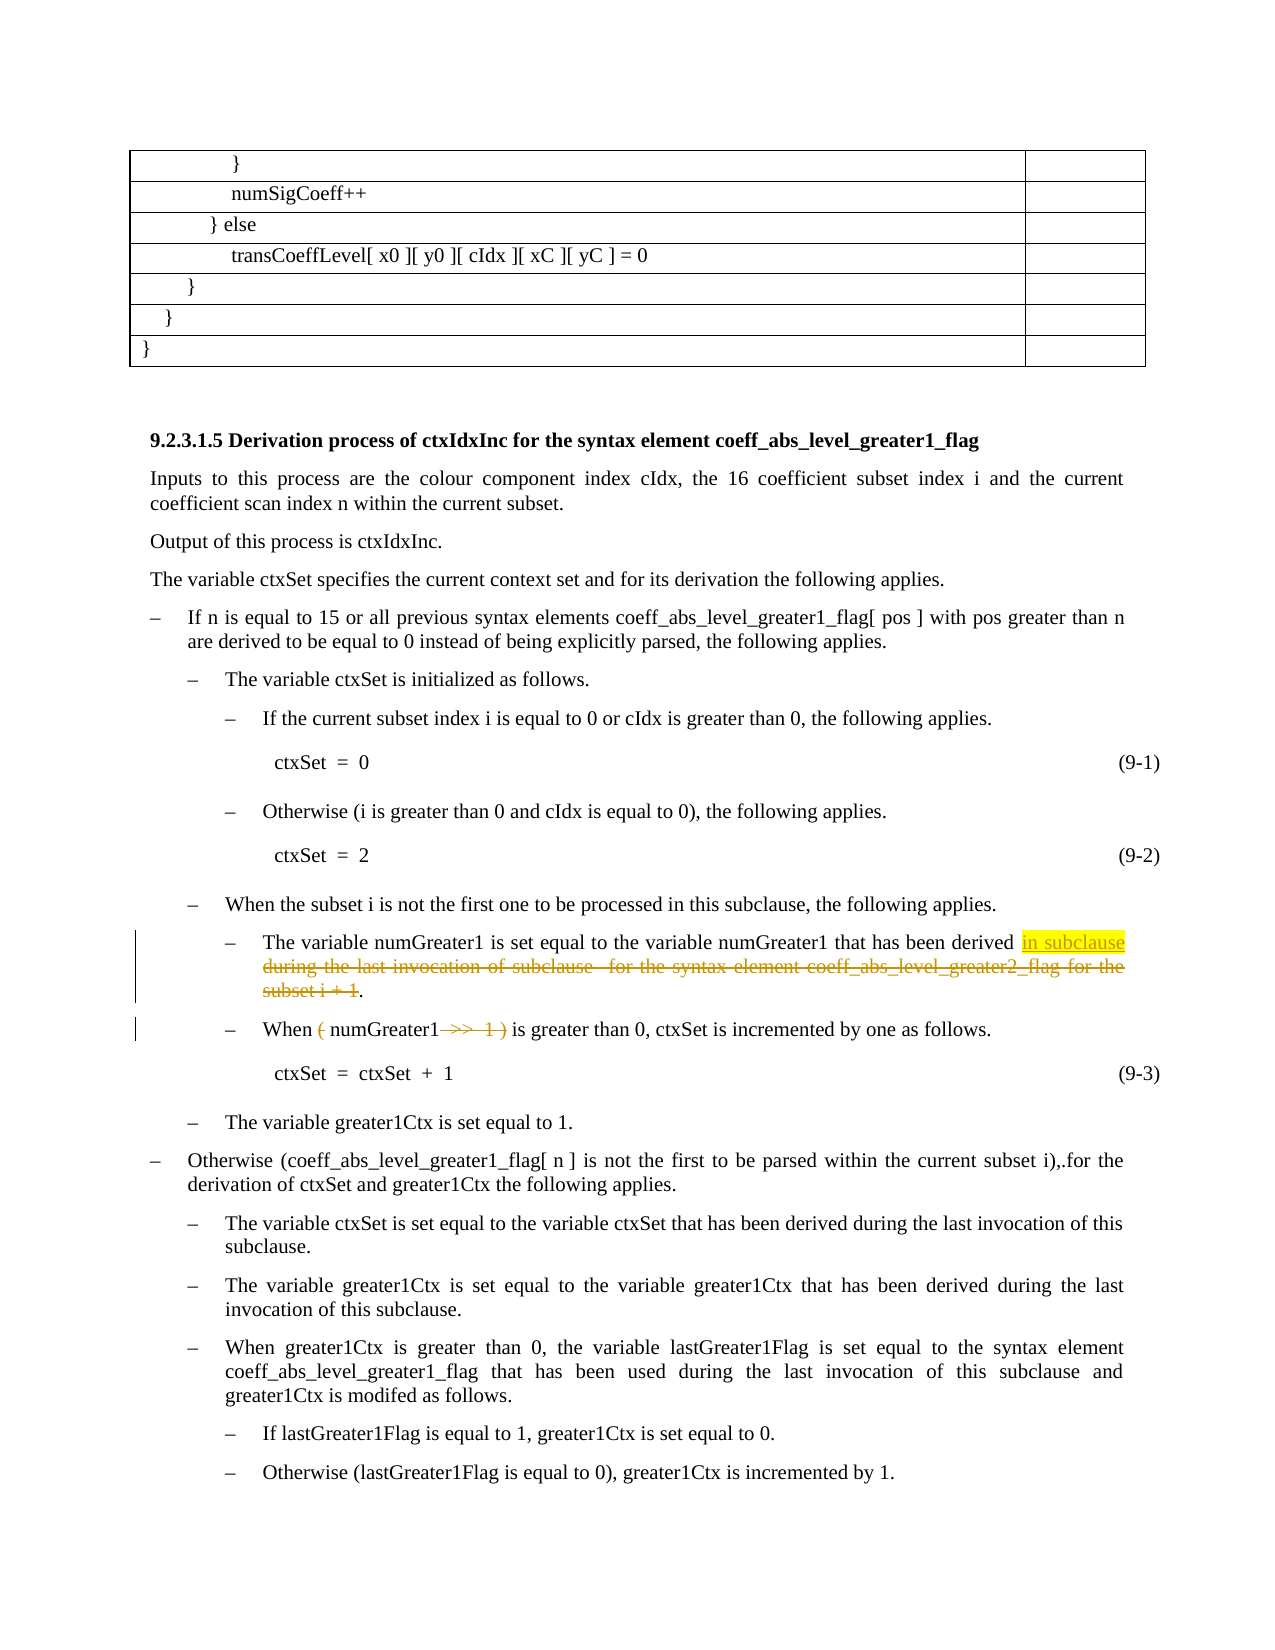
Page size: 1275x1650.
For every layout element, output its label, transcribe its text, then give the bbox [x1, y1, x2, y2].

table_cell transCoeffLevel[ x0 ][ y0 ][ cIdx ][ xC ][ yC ] = 0 [131, 244, 1025, 273]
list The variable greater1Ctx is set equal to the variable greater1Ctx that has been derived during the last invocation of this subclause. [187, 1273, 1125, 1321]
table_cell [1026, 151, 1145, 181]
text Output of this process is ctxIdxInc. [150, 529, 1125, 553]
table_cell [1026, 336, 1145, 366]
table_cell } [131, 274, 1025, 304]
list The variable ctxSet is set equal to the variable ctxSet that has been derived during the last invocation of this subclause. [187, 1210, 1125, 1258]
list The variable numGreater1 is set equal to the variable numGreater1 that has been derived . [225, 930, 1125, 1002]
list Otherwise (i is greater than 0 and cIdx is equal to 0), the following applies. [225, 799, 1125, 823]
list When greater1Ctx is greater than 0, the variable lastGreater1Flag is set equal to the syntax element coeff_abs_level_greater1_flag that has been used during the last invocation of this subclause and greater1Ctx is modifed as follows. [187, 1335, 1125, 1407]
list If n is equal to 15 or all previous syntax elements coeff_abs_level_greater1_flag[ pos ] with pos greater than n are derived to be equal to 0 instead of being explicitly parsed, the following applies. [150, 605, 1125, 653]
table_cell [1026, 182, 1145, 212]
table_cell [1026, 213, 1145, 242]
list Otherwise (lastGreater1Flag is equal to 0), greater1Ctx is incremented by 1. [225, 1459, 1125, 1484]
list If the current subset index i is equal to 0 or cIdx is greater than 0, the following applies. [225, 706, 1125, 730]
table_cell } [131, 336, 1025, 366]
list Otherwise (coeff_abs_level_greater1_flag[ n ] is not the first to be parsed within the current subset i),.for the derivation of ctxSet and greater1Ctx the following applies. [150, 1148, 1125, 1196]
subtitle 9.2.3.1.5 Derivation process of ctxIdxInc for the syntax element coeff_abs_level_greater1_flag [150, 428, 1125, 452]
list When the subset i is not the first one to be processed in this subclause, the following applies. [187, 892, 1125, 916]
text Inputs to this process are the colour component index cIdx, the 16 coefficient subset index i and the current coefficient scan index n within the current subset. [150, 466, 1125, 514]
table_cell [1026, 305, 1145, 335]
text The variable ctxSet specifies the current context set and for its derivation the following applies. [150, 567, 1125, 591]
table_cell } [131, 305, 1025, 335]
table_cell numSigCoeff++ [131, 182, 1025, 212]
list The variable ctxSet is initialized as follows. [187, 667, 1125, 691]
list The variable greater1Ctx is set equal to 1. [187, 1110, 1125, 1134]
list If lastGreater1Flag is equal to 1, greater1Ctx is set equal to 0. [225, 1421, 1125, 1445]
table_cell [1026, 274, 1145, 304]
list When numGreater1 is greater than 0, ctxSet is incremented by one as follows. [225, 1017, 1125, 1041]
table_cell } [131, 151, 1025, 181]
table_cell } else [131, 213, 1025, 242]
table_cell [1026, 244, 1145, 273]
